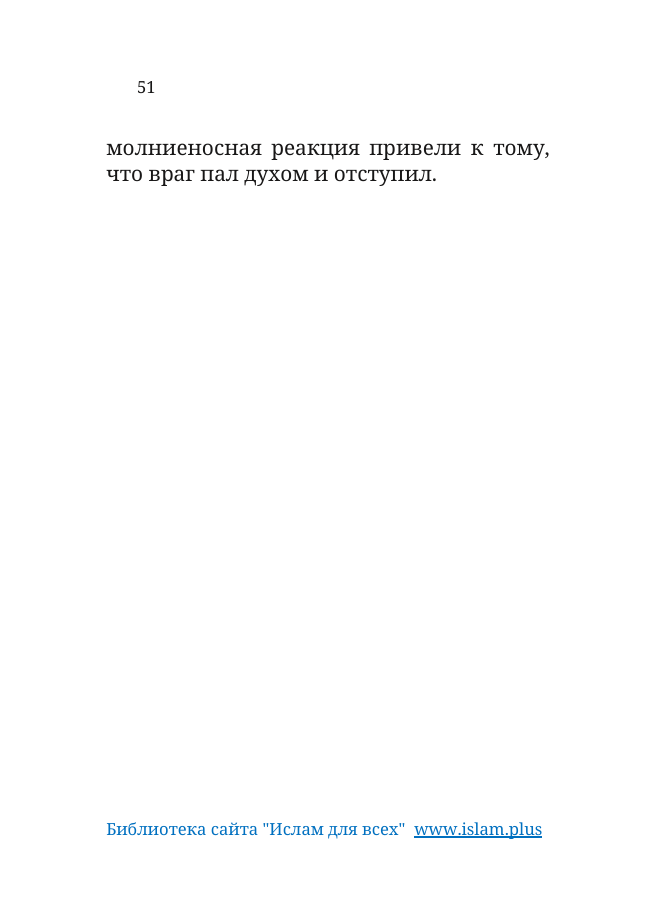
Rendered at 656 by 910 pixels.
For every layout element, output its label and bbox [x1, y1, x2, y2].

text [106, 135, 550, 187]
